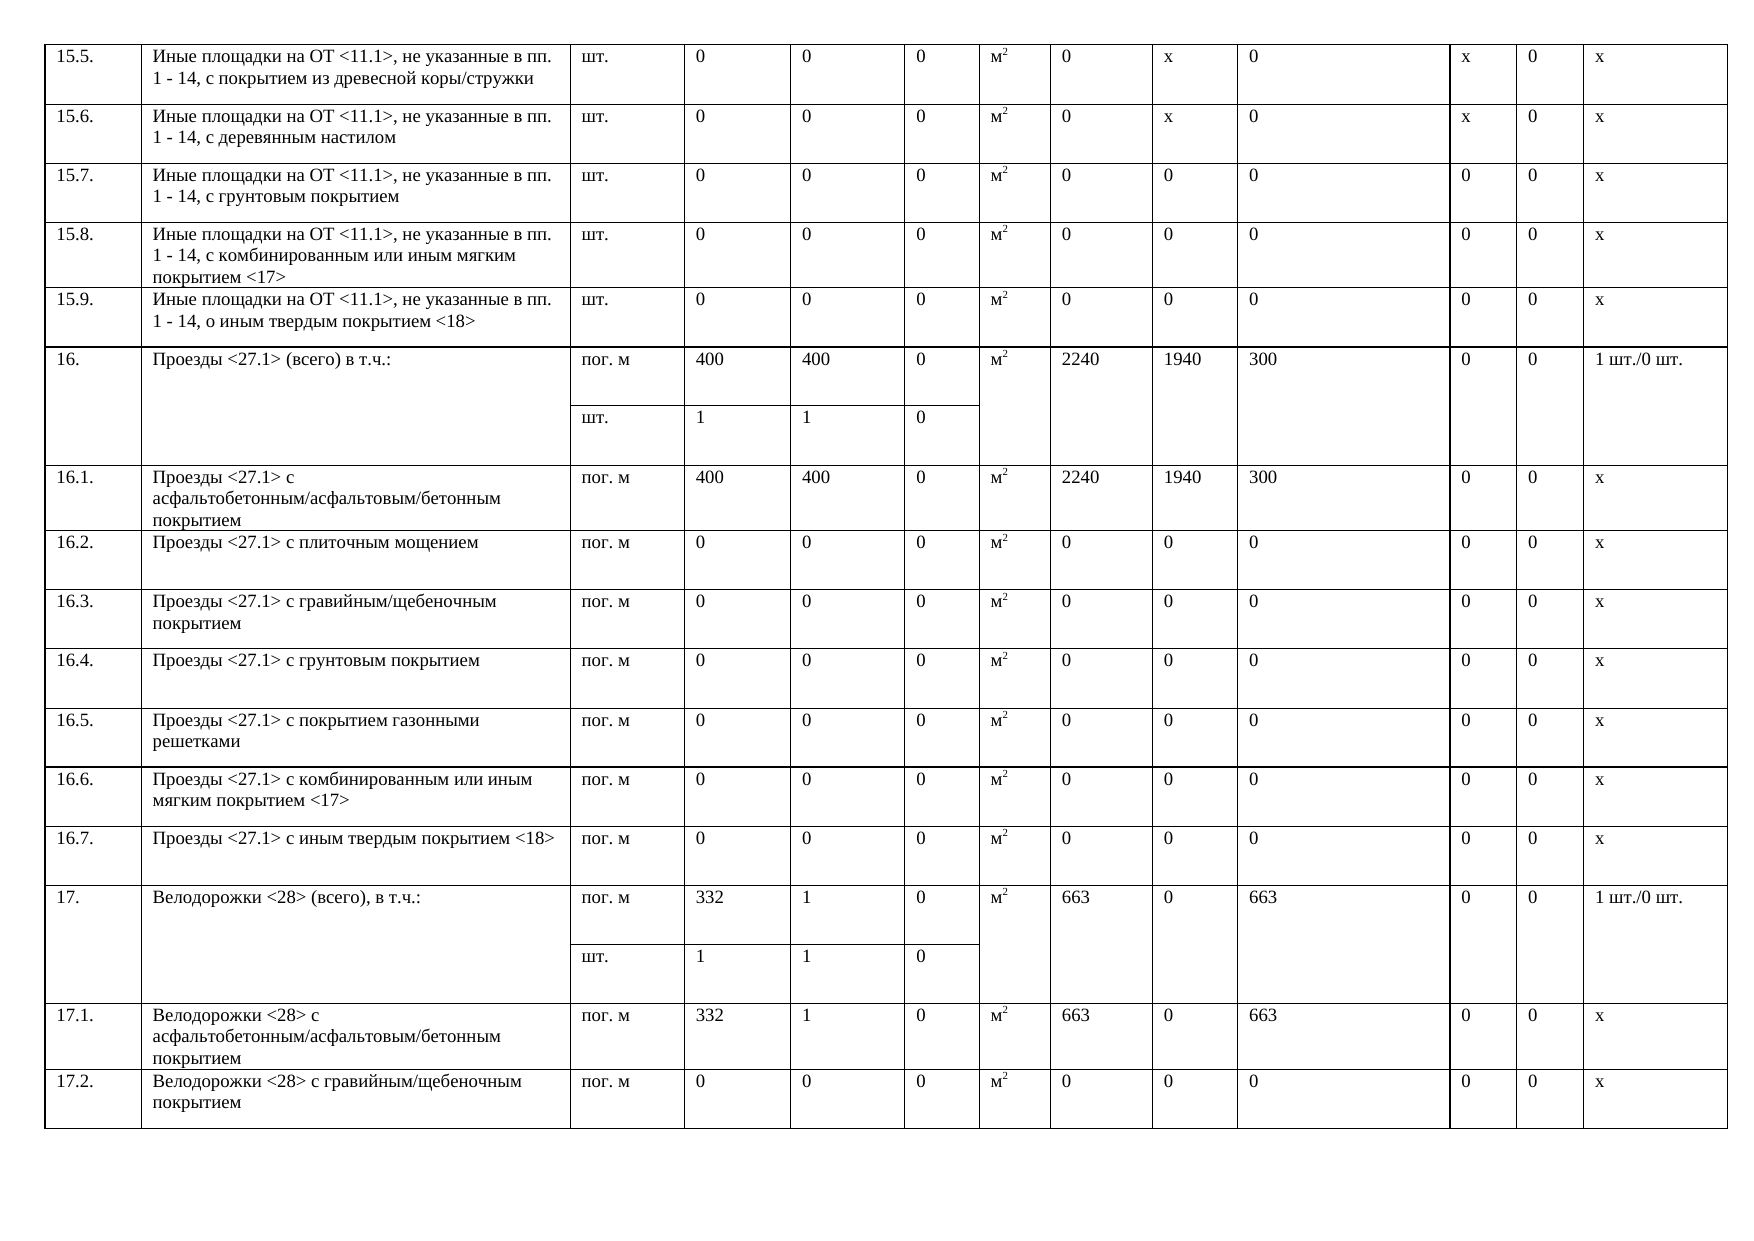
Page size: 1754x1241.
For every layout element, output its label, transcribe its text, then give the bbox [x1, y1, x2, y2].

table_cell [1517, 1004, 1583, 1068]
table_cell 0 [1153, 223, 1237, 287]
table_cell 0 [1451, 348, 1516, 464]
table_cell м2 [980, 223, 1050, 287]
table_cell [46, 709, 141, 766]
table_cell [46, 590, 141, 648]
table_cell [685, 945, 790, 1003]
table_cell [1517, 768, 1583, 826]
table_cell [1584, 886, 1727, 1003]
table_cell 0 [1517, 164, 1583, 222]
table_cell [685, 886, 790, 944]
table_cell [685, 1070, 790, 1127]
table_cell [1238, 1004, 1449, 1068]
table_cell 300 [1238, 466, 1449, 530]
table_cell 0 [1238, 105, 1449, 162]
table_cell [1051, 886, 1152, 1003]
table_cell 0 [1238, 164, 1449, 222]
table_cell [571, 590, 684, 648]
table_cell 0 [905, 164, 979, 222]
table_cell 1940 [1153, 348, 1237, 464]
table_cell x [1451, 105, 1516, 162]
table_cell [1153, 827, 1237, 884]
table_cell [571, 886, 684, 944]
table_cell 16.1. [46, 466, 141, 530]
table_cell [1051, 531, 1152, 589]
table_cell 0 [1051, 288, 1152, 346]
table_cell 2240 [1051, 466, 1152, 530]
table_cell Иные площадки на ОТ <11.1>, не указанные в пп. 1 - 14, с деревянным настилом [142, 105, 570, 162]
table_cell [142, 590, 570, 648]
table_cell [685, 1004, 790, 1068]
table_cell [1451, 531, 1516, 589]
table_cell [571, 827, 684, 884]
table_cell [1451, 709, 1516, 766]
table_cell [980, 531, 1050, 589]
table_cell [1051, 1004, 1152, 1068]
table_cell 0 [905, 466, 979, 530]
table_cell 0 [791, 45, 904, 103]
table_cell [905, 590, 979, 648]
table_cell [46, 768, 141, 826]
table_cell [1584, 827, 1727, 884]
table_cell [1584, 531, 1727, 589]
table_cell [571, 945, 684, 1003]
table_cell x [1584, 105, 1727, 162]
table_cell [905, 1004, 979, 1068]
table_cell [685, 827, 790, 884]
table_cell Иные площадки на ОТ <11.1>, не указанные в пп. 1 - 14, о иным твердым покрытием <18> [142, 288, 570, 346]
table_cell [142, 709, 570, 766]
table_cell 0 [1051, 105, 1152, 162]
table_cell 0 [905, 288, 979, 346]
table_cell 0 [1153, 288, 1237, 346]
table_cell 0 [1517, 45, 1583, 103]
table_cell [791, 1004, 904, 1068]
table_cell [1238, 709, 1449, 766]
table_cell Иные площадки на ОТ <11.1>, не указанные в пп. 1 - 14, с покрытием из древесной коры/стружки [142, 45, 570, 103]
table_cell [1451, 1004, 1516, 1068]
table_cell 0 [905, 223, 979, 287]
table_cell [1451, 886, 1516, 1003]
table_cell 15.9. [46, 288, 141, 346]
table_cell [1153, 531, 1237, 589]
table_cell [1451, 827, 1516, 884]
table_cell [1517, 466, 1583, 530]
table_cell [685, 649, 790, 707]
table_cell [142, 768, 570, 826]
table_cell x [1584, 288, 1727, 346]
table_cell 0 [791, 288, 904, 346]
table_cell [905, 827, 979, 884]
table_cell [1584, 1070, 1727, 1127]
table_cell 400 [685, 466, 790, 530]
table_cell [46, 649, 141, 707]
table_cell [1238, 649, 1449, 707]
table_cell 15.8. [46, 223, 141, 287]
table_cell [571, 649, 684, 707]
table_cell 1940 [1153, 466, 1237, 530]
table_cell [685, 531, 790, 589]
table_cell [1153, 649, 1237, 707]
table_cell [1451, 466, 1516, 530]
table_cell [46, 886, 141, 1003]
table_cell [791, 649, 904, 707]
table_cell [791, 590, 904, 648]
table_cell 0 [905, 348, 979, 405]
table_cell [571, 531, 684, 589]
table_cell 0 [685, 105, 790, 162]
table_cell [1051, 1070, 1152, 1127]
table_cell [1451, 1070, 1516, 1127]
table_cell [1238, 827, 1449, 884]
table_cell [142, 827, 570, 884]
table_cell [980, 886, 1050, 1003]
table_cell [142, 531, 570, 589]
table_cell 15.7. [46, 164, 141, 222]
table_cell 15.6. [46, 105, 141, 162]
table_cell x [1584, 164, 1727, 222]
table_cell 0 [1051, 164, 1152, 222]
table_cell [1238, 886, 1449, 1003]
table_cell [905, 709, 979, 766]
table_cell 0 [1517, 223, 1583, 287]
table_cell 0 [905, 406, 979, 464]
table_cell шт. [571, 45, 684, 103]
table_cell 400 [791, 348, 904, 405]
table_cell 0 [685, 223, 790, 287]
table_cell 0 [1051, 45, 1152, 103]
table_cell 0 [1238, 288, 1449, 346]
table_cell 0 [1517, 348, 1583, 464]
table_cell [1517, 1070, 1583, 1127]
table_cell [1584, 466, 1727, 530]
table_cell шт. [571, 164, 684, 222]
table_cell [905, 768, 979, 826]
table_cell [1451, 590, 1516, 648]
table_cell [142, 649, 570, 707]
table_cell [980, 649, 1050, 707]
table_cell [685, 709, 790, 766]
table_cell 15.5. [46, 45, 141, 103]
table_cell м2 [980, 288, 1050, 346]
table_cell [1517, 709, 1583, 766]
table_cell 0 [1238, 45, 1449, 103]
table_cell x [1584, 45, 1727, 103]
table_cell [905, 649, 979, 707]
table_cell Проезды <27.1> с асфальтобетонным/асфальтовым/бетонным покрытием [142, 466, 570, 530]
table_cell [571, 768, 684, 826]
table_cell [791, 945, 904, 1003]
table_cell 0 [685, 288, 790, 346]
table_cell 1 [685, 406, 790, 464]
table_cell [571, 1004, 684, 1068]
table_cell шт. [571, 223, 684, 287]
table_cell 0 [791, 223, 904, 287]
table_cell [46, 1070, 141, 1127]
table_cell 0 [1451, 288, 1516, 346]
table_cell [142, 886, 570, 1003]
table_cell 2240 [1051, 348, 1152, 464]
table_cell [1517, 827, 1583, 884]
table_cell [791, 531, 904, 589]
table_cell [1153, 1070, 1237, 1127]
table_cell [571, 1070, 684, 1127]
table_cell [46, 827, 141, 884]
table_cell м2 [980, 164, 1050, 222]
table_cell 0 [1517, 288, 1583, 346]
table_cell 0 [1153, 164, 1237, 222]
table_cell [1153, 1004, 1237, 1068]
table_cell x [1153, 105, 1237, 162]
table_cell пог. м [571, 348, 684, 405]
table_cell 0 [1238, 223, 1449, 287]
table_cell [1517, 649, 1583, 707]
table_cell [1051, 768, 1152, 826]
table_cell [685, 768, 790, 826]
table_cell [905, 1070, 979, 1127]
table_cell x [1451, 45, 1516, 103]
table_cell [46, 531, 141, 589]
table_cell пог. м [571, 466, 684, 530]
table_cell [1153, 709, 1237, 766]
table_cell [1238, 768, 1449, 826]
table_cell Иные площадки на ОТ <11.1>, не указанные в пп. 1 - 14, с комбинированным или иным мягким покрытием <17> [142, 223, 570, 287]
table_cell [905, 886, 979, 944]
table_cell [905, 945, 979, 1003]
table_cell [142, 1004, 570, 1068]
table_cell 0 [685, 45, 790, 103]
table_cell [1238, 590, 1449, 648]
table_cell 0 [1051, 223, 1152, 287]
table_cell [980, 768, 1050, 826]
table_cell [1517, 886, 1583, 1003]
table_cell м2 [980, 105, 1050, 162]
table_cell шт. [571, 406, 684, 464]
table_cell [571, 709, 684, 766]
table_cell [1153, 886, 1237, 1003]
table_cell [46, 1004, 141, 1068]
table_cell 0 [905, 105, 979, 162]
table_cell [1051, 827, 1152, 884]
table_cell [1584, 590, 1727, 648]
table_cell Проезды <27.1> (всего) в т.ч.: [142, 348, 570, 464]
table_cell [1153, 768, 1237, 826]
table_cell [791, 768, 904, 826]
table_cell м2 [980, 348, 1050, 464]
table_cell 400 [791, 466, 904, 530]
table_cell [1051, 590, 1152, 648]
table_cell 300 [1238, 348, 1449, 464]
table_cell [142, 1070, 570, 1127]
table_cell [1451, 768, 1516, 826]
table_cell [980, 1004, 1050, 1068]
table_cell 0 [905, 45, 979, 103]
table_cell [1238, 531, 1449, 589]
table_cell x [1584, 223, 1727, 287]
table_cell 0 [791, 164, 904, 222]
table_cell Иные площадки на ОТ <11.1>, не указанные в пп. 1 - 14, с грунтовым покрытием [142, 164, 570, 222]
table_cell м2 [980, 466, 1050, 530]
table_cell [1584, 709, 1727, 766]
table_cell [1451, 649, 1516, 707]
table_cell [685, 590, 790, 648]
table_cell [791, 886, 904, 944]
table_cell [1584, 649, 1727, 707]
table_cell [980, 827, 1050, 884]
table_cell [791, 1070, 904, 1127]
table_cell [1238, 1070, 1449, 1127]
table_cell 0 [1451, 223, 1516, 287]
table_cell 1 шт./0 шт. [1584, 348, 1727, 464]
table_cell шт. [571, 288, 684, 346]
table_cell шт. [571, 105, 684, 162]
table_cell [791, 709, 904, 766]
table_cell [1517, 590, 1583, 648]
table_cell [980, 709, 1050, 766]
table_cell 0 [685, 164, 790, 222]
table_cell x [1153, 45, 1237, 103]
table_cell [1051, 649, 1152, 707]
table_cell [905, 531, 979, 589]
table_cell 1 [791, 406, 904, 464]
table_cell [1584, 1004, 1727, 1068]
table_cell 16. [46, 348, 141, 464]
table_cell 400 [685, 348, 790, 405]
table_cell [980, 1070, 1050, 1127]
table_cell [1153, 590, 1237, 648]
table_cell 0 [791, 105, 904, 162]
table_cell 0 [1517, 105, 1583, 162]
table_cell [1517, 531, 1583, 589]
table_cell 0 [1451, 164, 1516, 222]
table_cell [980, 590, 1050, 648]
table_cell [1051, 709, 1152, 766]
table_cell м2 [980, 45, 1050, 103]
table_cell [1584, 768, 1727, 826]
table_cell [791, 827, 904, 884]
